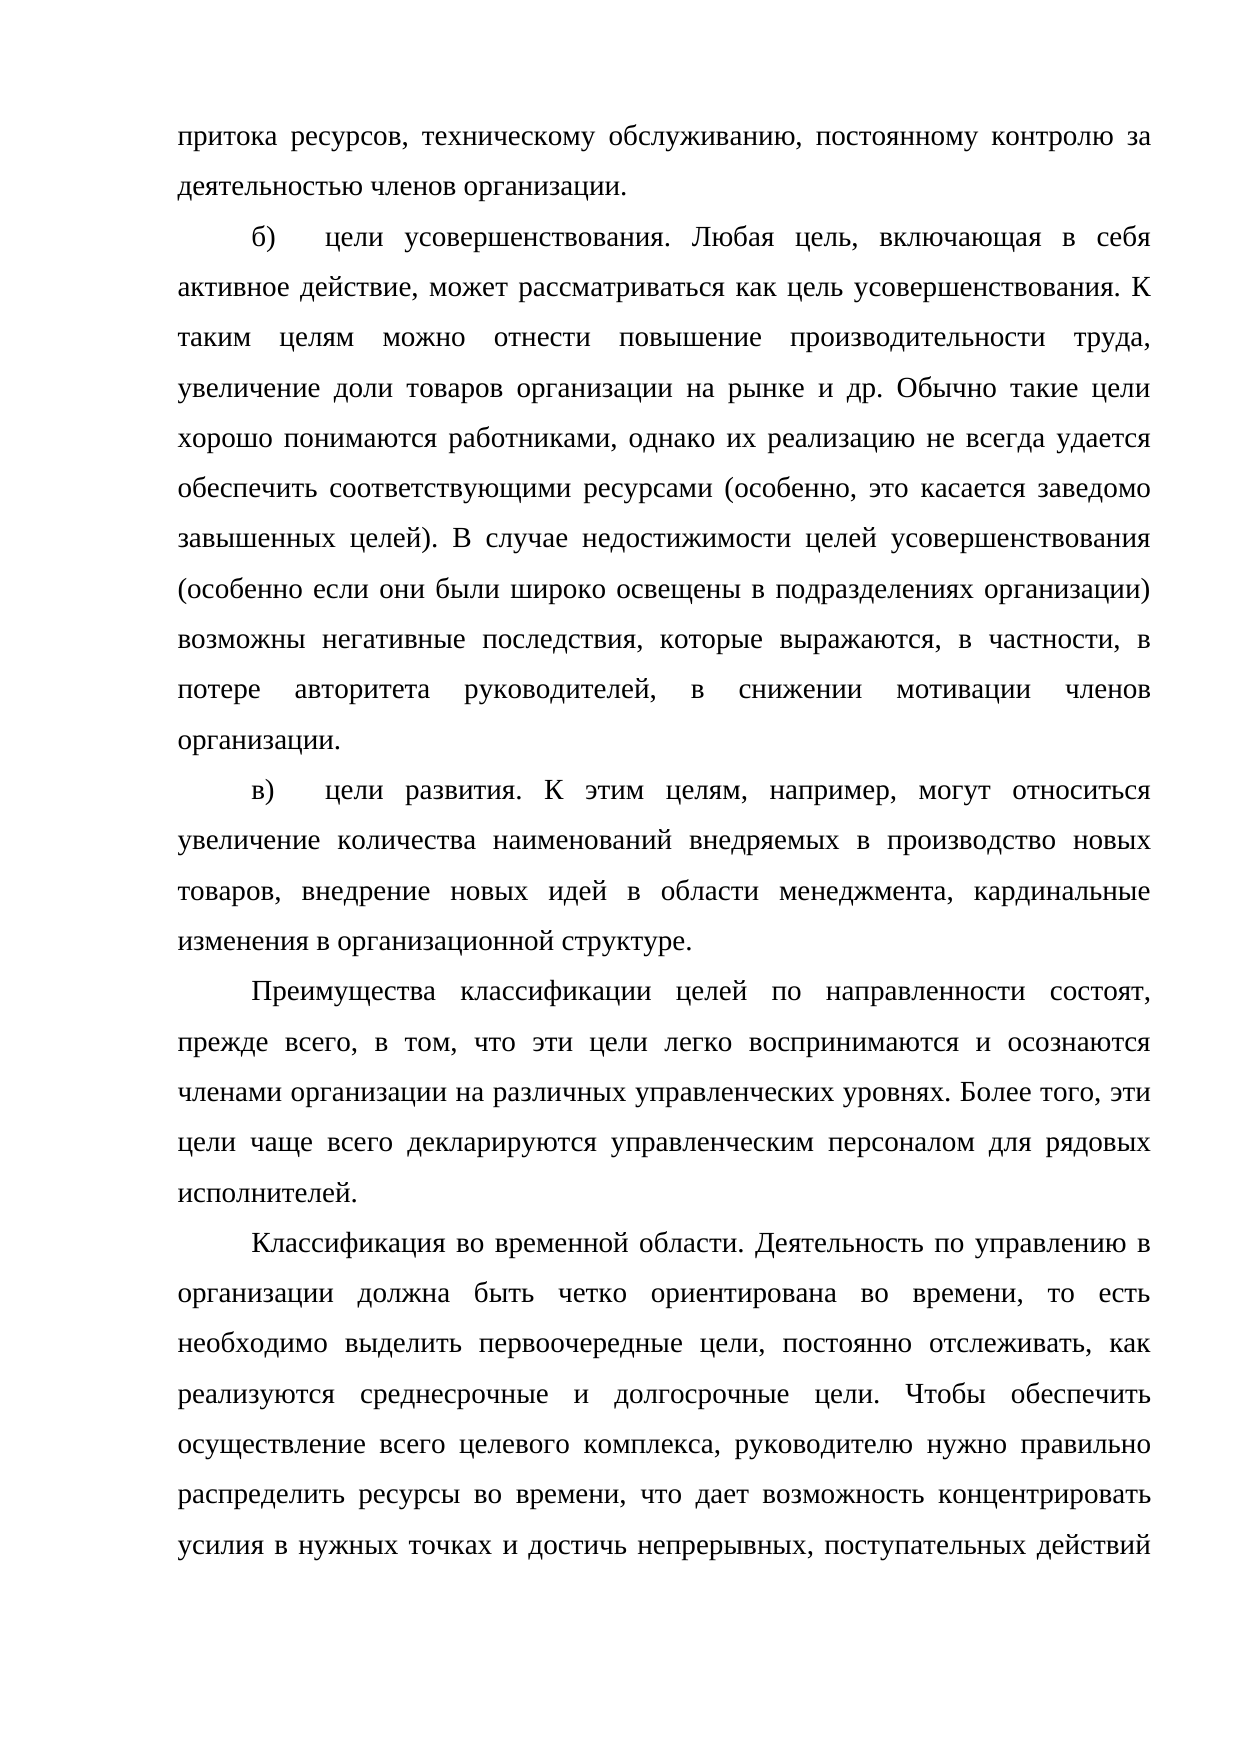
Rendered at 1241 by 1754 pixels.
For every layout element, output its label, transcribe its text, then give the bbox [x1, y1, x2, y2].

list цели развития. К этим целям, например, могут относиться увеличение количества наименований внедряемых в производство новых товаров, внедрение новых идей в области менеджмента, кардинальные изменения в организационной структуре. [177, 772, 1152, 957]
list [177, 118, 1152, 202]
text Преимущества классификации целей по направленности состоят, прежде всего, в том, что эти цели легко воспринимаются и осознаются членами организации на различных управленческих уровнях. Более того, эти цели чаще всего декларируются управленческим персоналом для рядовых исполнителей. [177, 973, 1152, 1208]
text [177, 1225, 1152, 1560]
list цели усовершенствования. Любая цель, включающая в себя активное действие, может рассматриваться как цель усовершенствования. К таким целям можно отнести повышение производительности труда, увеличение доли товаров организации на рынке и др. Обычно такие цели хорошо понимаются работниками, однако их реализацию не всегда удается обеспечить соответствующими ресурсами (особенно, это касается заведомо завышенных целей). В случае недостижимости целей усовершенствования (особенно если они были широко освещены в подразделениях организации) возможны негативные последствия, которые выражаются, в частности, в потере авторитета руководителей, в снижении мотивации членов организации. [177, 219, 1152, 755]
